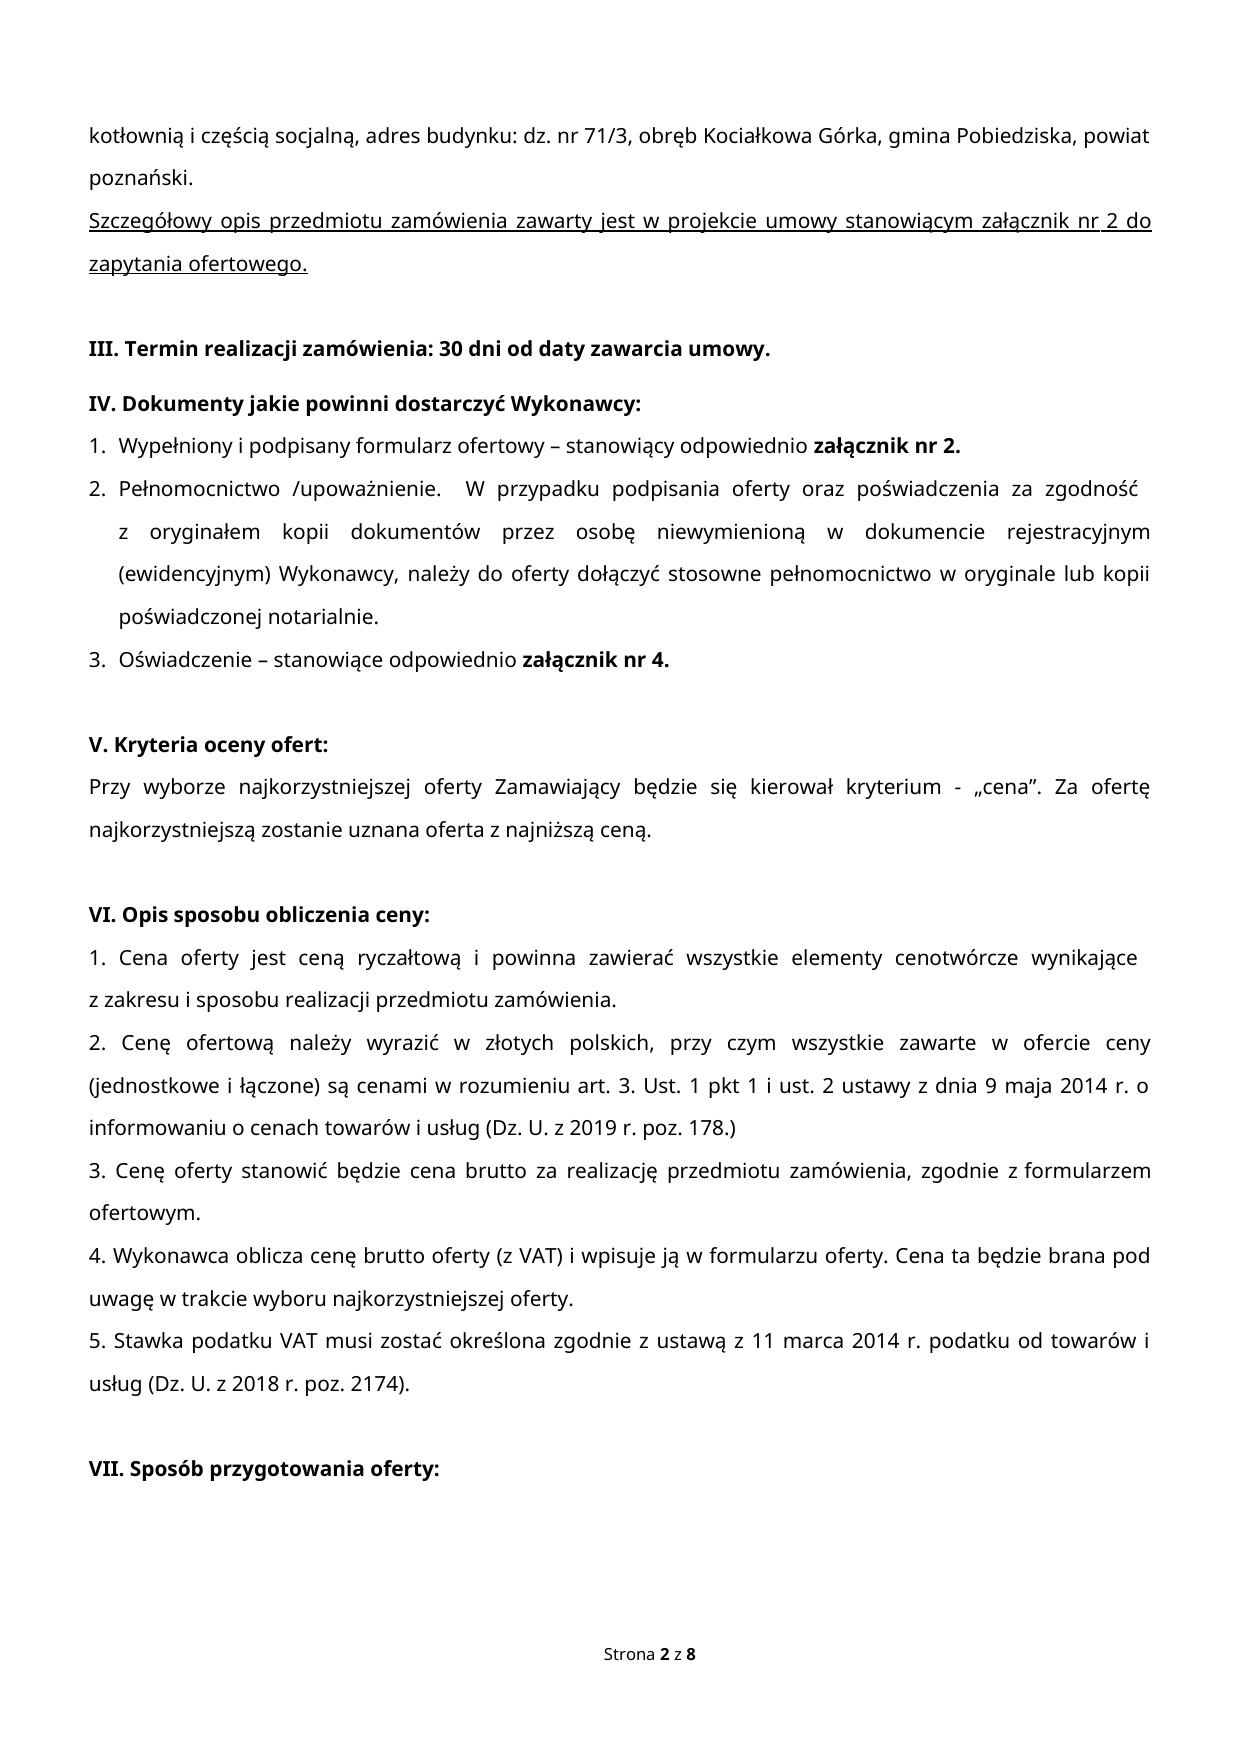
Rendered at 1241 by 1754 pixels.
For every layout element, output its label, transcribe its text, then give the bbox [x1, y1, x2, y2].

list Oświadczenie – stanowiące odpowiednio załącznik nr 4. [89, 645, 1152, 673]
text IV. Dokumenty jakie powinni dostarczyć Wykonawcy: [89, 389, 1152, 417]
list Pełnomocnictwo /upoważnienie. W przypadku podpisania oferty oraz poświadczenia za zgodność z oryginałem kopii dokumentów przez osobę niewymienioną w dokumencie rejestracyjnym (ewidencyjnym) Wykonawcy, należy do oferty dołączyć stosowne pełnomocnictwo w oryginale lub kopii poświadczonej notarialnie. [89, 474, 1152, 631]
text 3. Cenę oferty stanowić będzie cena brutto za realizację przedmiotu zamówienia, zgodnie z formularzem ofertowym. [89, 1156, 1152, 1227]
text VII. Sposób przygotowania oferty: [89, 1454, 1152, 1483]
text 2. Cenę ofertową należy wyrazić w złotych polskich, przy czym wszystkie zawarte w ofercie ceny (jednostkowe i łączone) są cenami w rozumieniu art. 3. Ust. 1 pkt 1 i ust. 2 ustawy z dnia 9 maja 2014 r. o informowaniu o cenach towarów i usług (Dz. U. z 2019 r. poz. 178.) [89, 1028, 1152, 1142]
text 4. Wykonawca oblicza cenę brutto oferty (z VAT) i wpisuje ją w formularzu oferty. Cena ta będzie brana pod uwagę w trakcie wyboru najkorzystniejszej oferty. [89, 1241, 1152, 1312]
text Przy wyborze najkorzystniejszej oferty Zamawiający będzie się kierował kryterium - „cena”. Za ofertę najkorzystniejszą zostanie uznana oferta z najniższą ceną. [89, 772, 1152, 843]
list Wypełniony i podpisany formularz ofertowy – stanowiący odpowiednio załącznik nr 2. [89, 432, 1152, 460]
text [89, 121, 1152, 192]
text Szczegółowy opis przedmiotu zamówienia zawarty jest w projekcie umowy stanowiącym załącznik nr 2 do zapytania ofertowego. [89, 231, 1152, 277]
text 5. Stawka podatku VAT musi zostać określona zgodnie z ustawą z 11 marca 2014 r. podatku od towarów i usług (Dz. U. z 2018 r. poz. 2174). [89, 1326, 1152, 1397]
text III. Termin realizacji zamówienia: 30 dni od daty zawarcia umowy. [89, 334, 1152, 362]
text VI. Opis sposobu obliczenia ceny: [89, 900, 1152, 929]
text V. Kryteria oceny ofert: [89, 730, 1152, 758]
text 1. Cena oferty jest ceną ryczałtową i powinna zawierać wszystkie elementy cenotwórcze wynikające z zakresu i sposobu realizacji przedmiotu zamówienia. [89, 943, 1152, 1014]
text Szczegółowy opis przedmiotu zamówienia zawarty jest w projekcie umowy stanowiącym załącznik nr 2 do zapytania ofertowego. [89, 206, 1152, 230]
